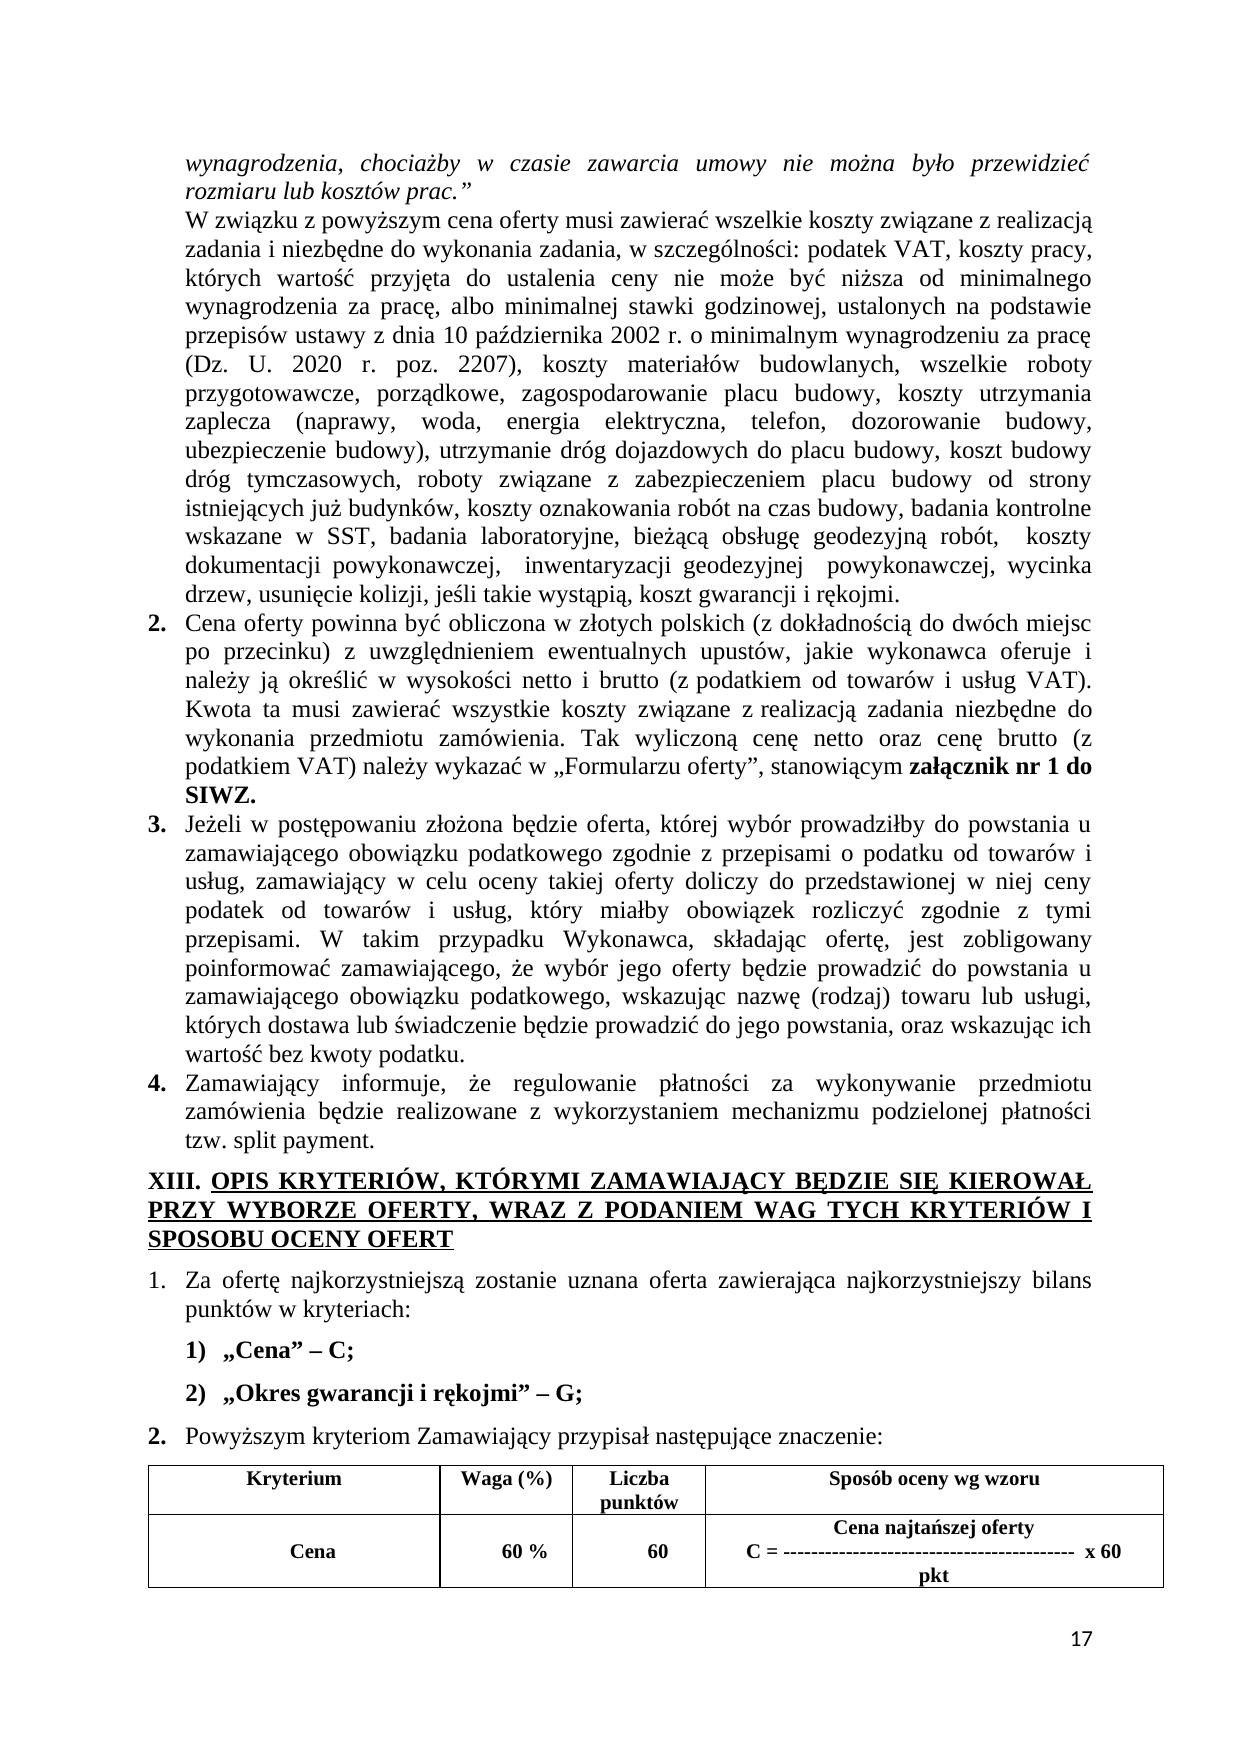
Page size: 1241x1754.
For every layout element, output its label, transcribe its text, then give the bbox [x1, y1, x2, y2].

list Jeżeli w postępowaniu złożona będzie oferta, której wybór prowadziłby do powstania u zamawiającego obowiązku podatkowego zgodnie z przepisami o podatku od towarów i usług, zamawiający w celu oceny takiej oferty doliczy do przedstawionej w niej ceny podatek od towarów i usług, który miałby obowiązek rozliczyć zgodnie z tymi przepisami. W takim przypadku Wykonawca, składając ofertę, jest zobligowany poinformować zamawiającego, że wybór jego oferty będzie prowadzić do powstania u zamawiającego obowiązku podatkowego, wskazując nazwę (rodzaj) towaru lub usługi, których dostawa lub świadczenie będzie prowadzić do jego powstania, oraz wskazując ich wartość bez kwoty podatku. [148, 809, 1093, 1068]
list „Cena” – C; [185, 1335, 1093, 1364]
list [148, 148, 1093, 205]
table_header Waga (%) [441, 1466, 572, 1514]
list „Okres gwarancji i rękojmi” – G; [185, 1378, 1093, 1407]
table_cell 60 [573, 1515, 705, 1587]
list Powyższym kryteriom Zamawiający przypisał następujące znaczenie: [148, 1421, 1093, 1450]
list Zamawiający informuje, że regulowanie płatności za wykonywanie przedmiotu zamówienia będzie realizowane z wykorzystaniem mechanizmu podzielonej płatności tzw. split payment. [148, 1068, 1093, 1154]
list Za ofertę najkorzystniejszą zostanie uznana oferta zawierająca najkorzystniejszy bilans punktów w kryteriach: [148, 1265, 1093, 1323]
table_cell [706, 1515, 1163, 1587]
table_cell 60 % [441, 1515, 572, 1587]
table_header Kryterium [149, 1466, 439, 1514]
table_header Liczba punktów [573, 1466, 705, 1514]
text XIII. OPIS KRYTERIÓW, KTÓRYMI ZAMAWIAJĄCY BĘDZIE SIĘ KIEROWAŁ PRZY WYBORZE OFERTY, WRAZ Z PODANIEM WAG TYCH KRYTERIÓW I SPOSOBU OCENY OFERT [148, 1166, 1093, 1253]
list Cena oferty powinna być obliczona w złotych polskich (z dokładnością do dwóch miejsc po przecinku) z uwzględnieniem ewentualnych upustów, jakie wykonawca oferuje i należy ją określić w wysokości netto i brutto (z podatkiem od towarów i usług VAT). Kwota ta musi zawierać wszystkie koszty związane z realizacją zadania niezbędne do wykonania przedmiotu zamówienia. Tak wyliczoną cenę netto oraz cenę brutto (z podatkiem VAT) należy wykazać w „Formularzu oferty”, stanowiącym załącznik nr 1 do SIWZ. [148, 608, 1093, 809]
table_header Sposób oceny wg wzoru [706, 1466, 1163, 1514]
list W związku z powyższym cena oferty musi zawierać wszelkie koszty związane z realizacją zadania i niezbędne do wykonania zadania, w szczególności: podatek VAT, koszty pracy, których wartość przyjęta do ustalenia ceny nie może być niższa od minimalnego wynagrodzenia za pracę, albo minimalnej stawki godzinowej, ustalonych na podstawie przepisów ustawy z dnia 10 października 2002 r. o minimalnym wynagrodzeniu za pracę (Dz. U. 2020 r. poz. 2207), koszty materiałów budowlanych, wszelkie roboty przygotowawcze, porządkowe, zagospodarowanie placu budowy, koszty utrzymania zaplecza (naprawy, woda, energia elektryczna, telefon, dozorowanie budowy, ubezpieczenie budowy), utrzymanie dróg dojazdowych do placu budowy, koszt budowy dróg tymczasowych, roboty związane z zabezpieczeniem placu budowy od strony istniejących już budynków, koszty oznakowania robót na czas budowy, badania kontrolne wskazane w SST, badania laboratoryjne, bieżącą obsługę geodezyjną robót, koszty dokumentacji powykonawczej, inwentaryzacji geodezyjnej powykonawczej, wycinka drzew, usunięcie kolizji, jeśli takie wystąpią, koszt gwarancji i rękojmi. [185, 205, 1093, 608]
table_cell Cena [149, 1515, 439, 1587]
